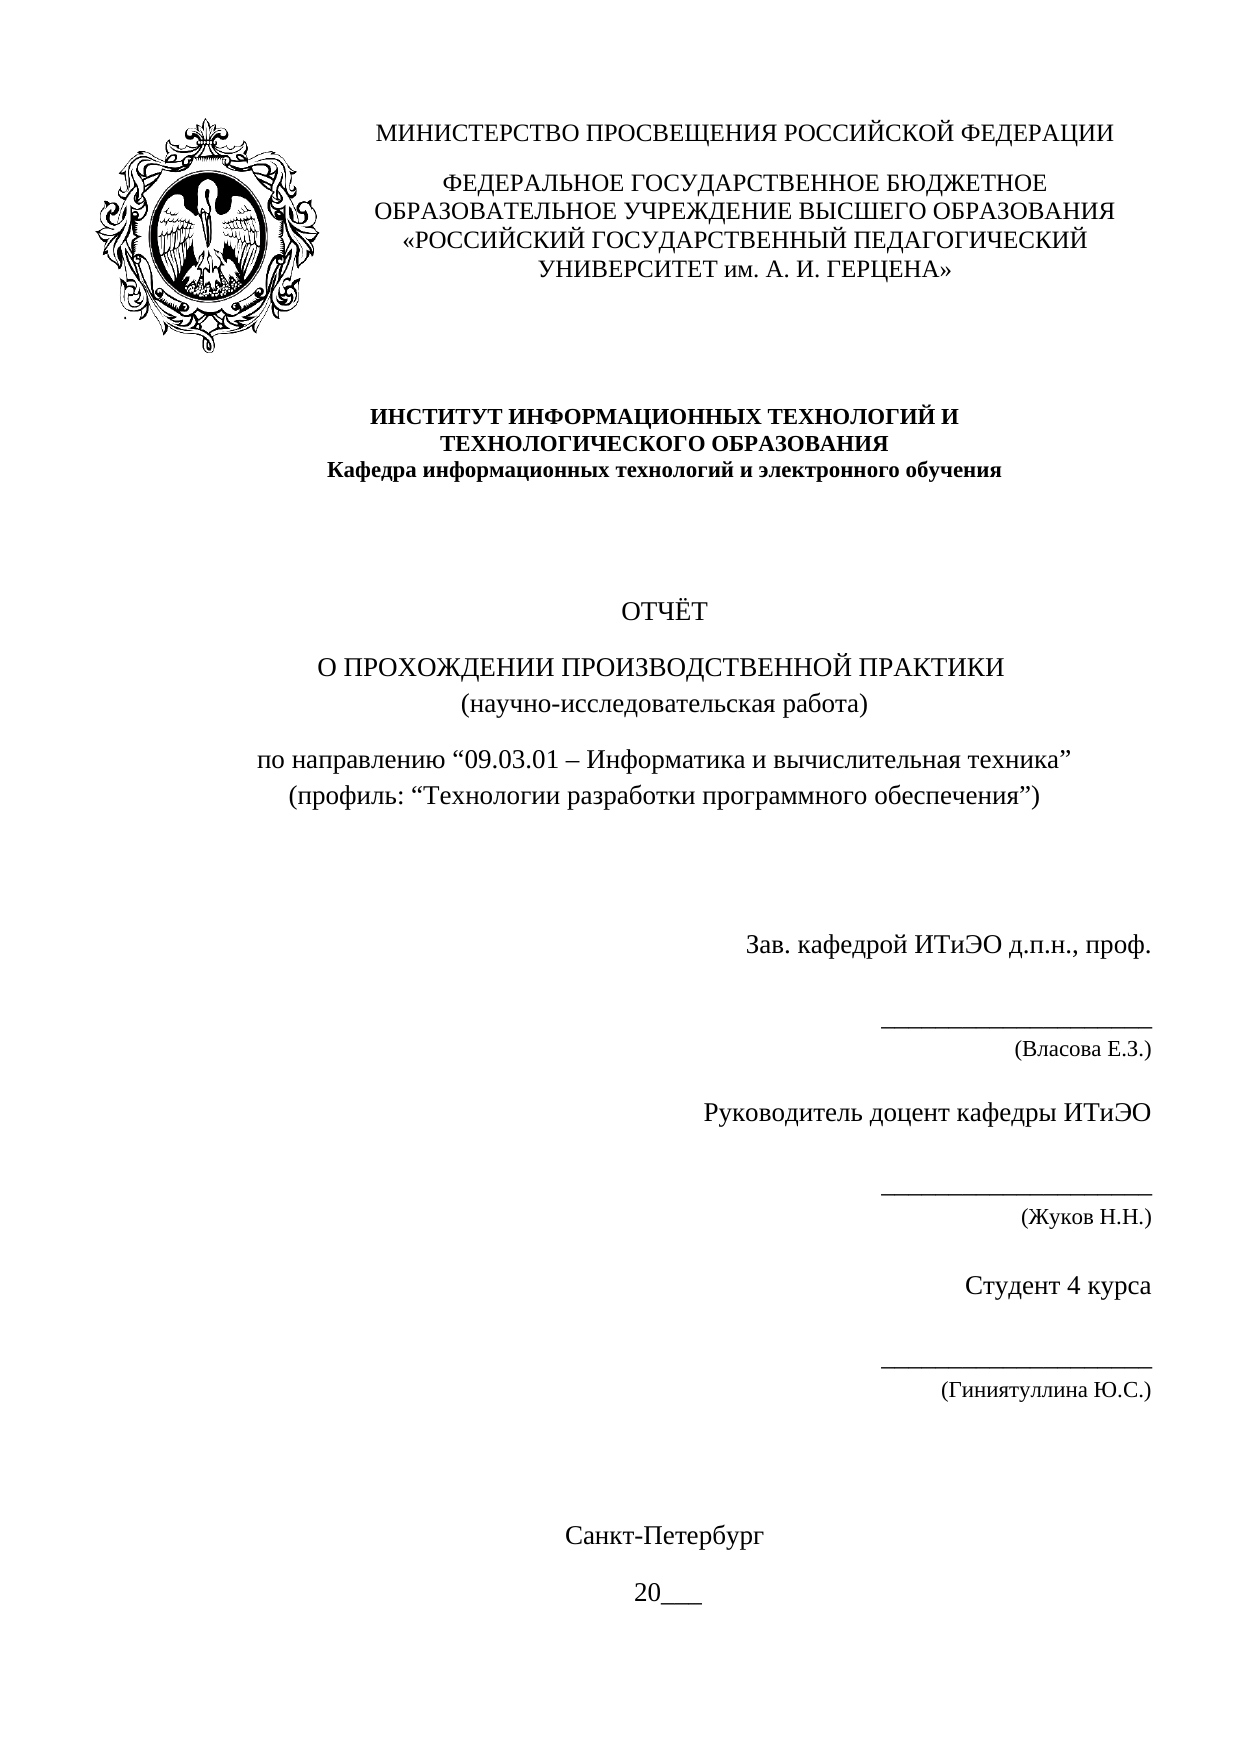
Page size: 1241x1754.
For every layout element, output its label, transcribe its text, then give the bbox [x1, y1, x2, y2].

text ____________________ [177, 1000, 1152, 1031]
text по направлению “09.03.01 – Информатика и вычислительная техника” [177, 744, 1152, 775]
text ____________________ [177, 1167, 1152, 1198]
text ФЕДЕРАЛЬНОЕ ГОСУДАРСТВЕННОЕ БЮДЖЕТНОЕ ОБРАЗОВАТЕЛЬНОЕ УЧРЕЖДЕНИЕ ВЫСШЕГО ОБРАЗОВАНИЯ «РОССИЙСКИЙ ГОСУДАРСТВЕННЫЙ ПЕДАГОГИЧЕСКИЙ УНИВЕРСИТЕТ им. А. И. ГЕРЦЕНА» [320, 168, 1152, 283]
text О ПРОХОЖДЕНИИ ПРОИЗВОДСТВЕННОЙ ПРАКТИКИ (научно-исследовательская работа) [177, 651, 1152, 718]
text ОТЧЁТ [177, 595, 1152, 626]
text Студент 4 курса [177, 1269, 1152, 1300]
text (Жуков Н.Н.) [177, 1203, 1152, 1229]
text (профиль: “Технологии разработки программного обеспечения”) [177, 779, 1152, 811]
text Руководитель доцент кафедры ИТиЭО [177, 1096, 1152, 1127]
text Санкт-Петербург [177, 1519, 1152, 1551]
text 20___ [177, 1576, 1152, 1607]
text (Власова Е.З.) [177, 1035, 1152, 1062]
text МИНИСТЕРСТВО ПРОСВЕЩЕНИЯ РОССИЙСКОЙ ФЕДЕРАЦИИ [320, 118, 1152, 147]
text (Гиниятуллина Ю.С.) [177, 1376, 1152, 1402]
text Зав. кафедрой ИТиЭО д.п.н., проф. [177, 928, 1152, 959]
picture [94, 118, 320, 353]
text Кафедра информационных технологий и электронного обучения [177, 456, 1152, 482]
text ИНСТИТУТ ИНФОРМАЦИОННЫХ ТЕХНОЛОГИЙ И [177, 403, 1152, 430]
text ____________________ [177, 1340, 1152, 1372]
text ТЕХНОЛОГИЧЕСКОГО ОБРАЗОВАНИЯ [177, 430, 1152, 456]
